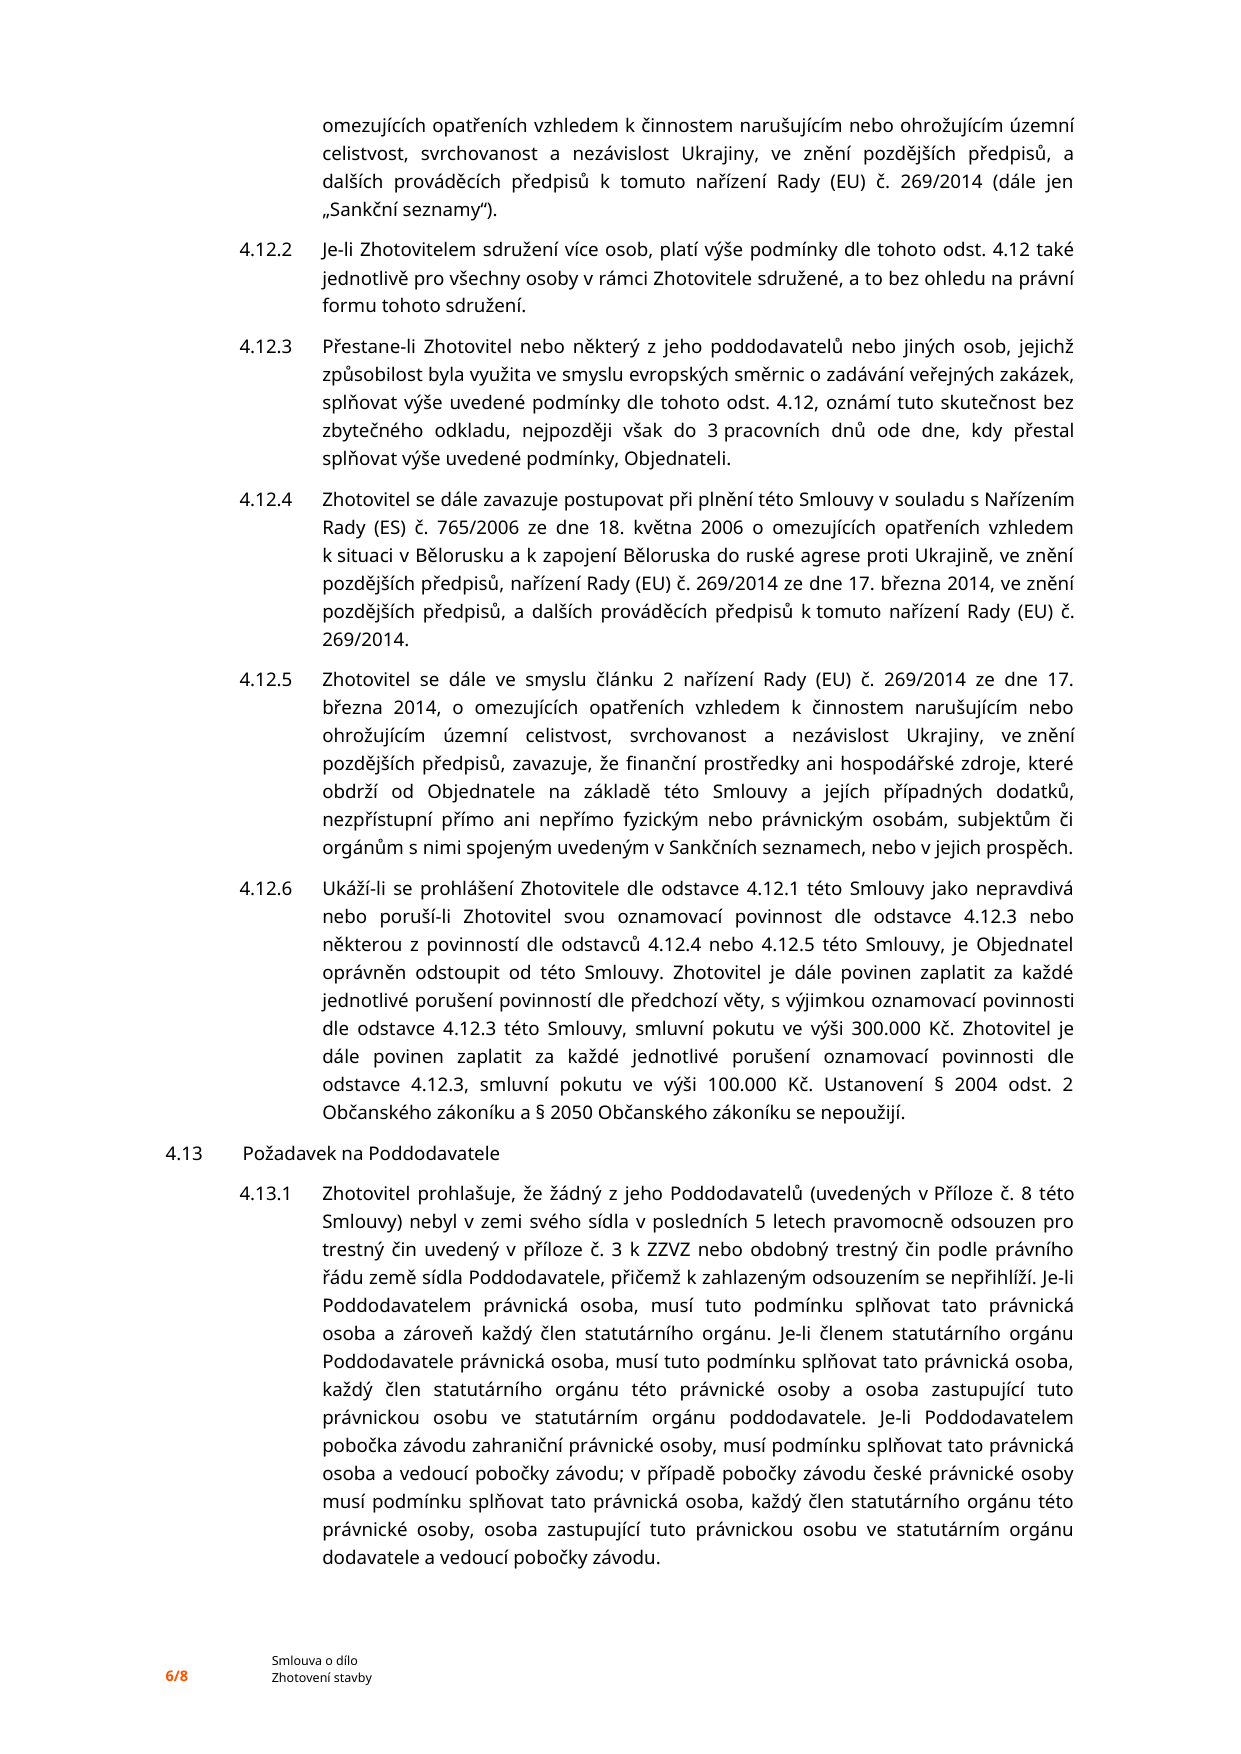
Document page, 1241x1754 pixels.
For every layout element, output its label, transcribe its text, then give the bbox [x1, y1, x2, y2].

text Požadavek na Poddodavatele [165, 1140, 1075, 1165]
text Je-li Zhotovitelem sdružení více osob, platí výše podmínky dle tohoto odst. 4.12 také jednotlivě pro všechny osoby v rámci Zhotovitele sdružené, a to bez ohledu na právní formu tohoto sdružení. [239, 237, 1075, 318]
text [239, 112, 1075, 222]
text Zhotovitel se dále zavazuje postupovat při plnění této Smlouvy v souladu s Nařízením Rady (ES) č. 765/2006 ze dne 18. května 2006 o omezujících opatřeních vzhledem k situaci v Bělorusku a k zapojení Běloruska do ruské agrese proti Ukrajině, ve znění pozdějších předpisů, nařízení Rady (EU) č. 269/2014 ze dne 17. března 2014, ve znění pozdějších předpisů, a dalších prováděcích předpisů k tomuto nařízení Rady (EU) č. 269/2014. [239, 486, 1075, 652]
text Přestane-li Zhotovitel nebo některý z jeho poddodavatelů nebo jiných osob, jejichž způsobilost byla využita ve smyslu evropských směrnic o zadávání veřejných zakázek, splňovat výše uvedené podmínky dle tohoto odst. 4.12, oznámí tuto skutečnost bez zbytečného odkladu, nejpozději však do 3 pracovních dnů ode dne, kdy přestal splňovat výše uvedené podmínky, Objednateli. [239, 333, 1075, 471]
text Zhotovitel prohlašuje, že žádný z jeho Poddodavatelů (uvedených v Příloze č. 8 této Smlouvy) nebyl v zemi svého sídla v posledních 5 letech pravomocně odsouzen pro trestný čin uvedený v příloze č. 3 k ZZVZ nebo obdobný trestný čin podle právního řádu země sídla Poddodavatele, přičemž k zahlazeným odsouzením se nepřihlíží. Je-li Poddodavatelem právnická osoba, musí tuto podmínku splňovat tato právnická osoba a zároveň každý člen statutárního orgánu. Je-li členem statutárního orgánu Poddodavatele právnická osoba, musí tuto podmínku splňovat tato právnická osoba, každý člen statutárního orgánu této právnické osoby a osoba zastupující tuto právnickou osobu ve statutárním orgánu poddodavatele. Je-li Poddodavatelem pobočka závodu zahraniční právnické osoby, musí podmínku splňovat tato právnická osoba a vedoucí pobočky závodu; v případě pobočky závodu české právnické osoby musí podmínku splňovat tato právnická osoba, každý člen statutárního orgánu této právnické osoby, osoba zastupující tuto právnickou osobu ve statutárním orgánu dodavatele a vedoucí pobočky závodu. [239, 1180, 1075, 1570]
text Zhotovitel se dále ve smyslu článku 2 nařízení Rady (EU) č. 269/2014 ze dne 17. března 2014, o omezujících opatřeních vzhledem k činnostem narušujícím nebo ohrožujícím územní celistvost, svrchovanost a nezávislost Ukrajiny, ve znění pozdějších předpisů, zavazuje, že finanční prostředky ani hospodářské zdroje, které obdrží od Objednatele na základě této Smlouvy a jejích případných dodatků, nezpřístupní přímo ani nepřímo fyzickým nebo právnickým osobám, subjektům či orgánům s nimi spojeným uvedeným v Sankčních seznamech, nebo v jejich prospěch. [239, 667, 1075, 860]
text Ukáží-li se prohlášení Zhotovitele dle odstavce 4.12.1 této Smlouvy jako nepravdivá nebo poruší-li Zhotovitel svou oznamovací povinnost dle odstavce 4.12.3 nebo některou z povinností dle odstavců 4.12.4 nebo 4.12.5 této Smlouvy, je Objednatel oprávněn odstoupit od této Smlouvy. Zhotovitel je dále povinen zaplatit za každé jednotlivé porušení povinností dle předchozí věty, s výjimkou oznamovací povinnosti dle odstavce 4.12.3 této Smlouvy, smluvní pokutu ve výši 300.000 Kč. Zhotovitel je dále povinen zaplatit za každé jednotlivé porušení oznamovací povinnosti dle odstavce 4.12.3, smluvní pokutu ve výši 100.000 Kč. Ustanovení § 2004 odst. 2 Občanského zákoníku a § 2050 Občanského zákoníku se nepoužijí. [239, 875, 1075, 1125]
